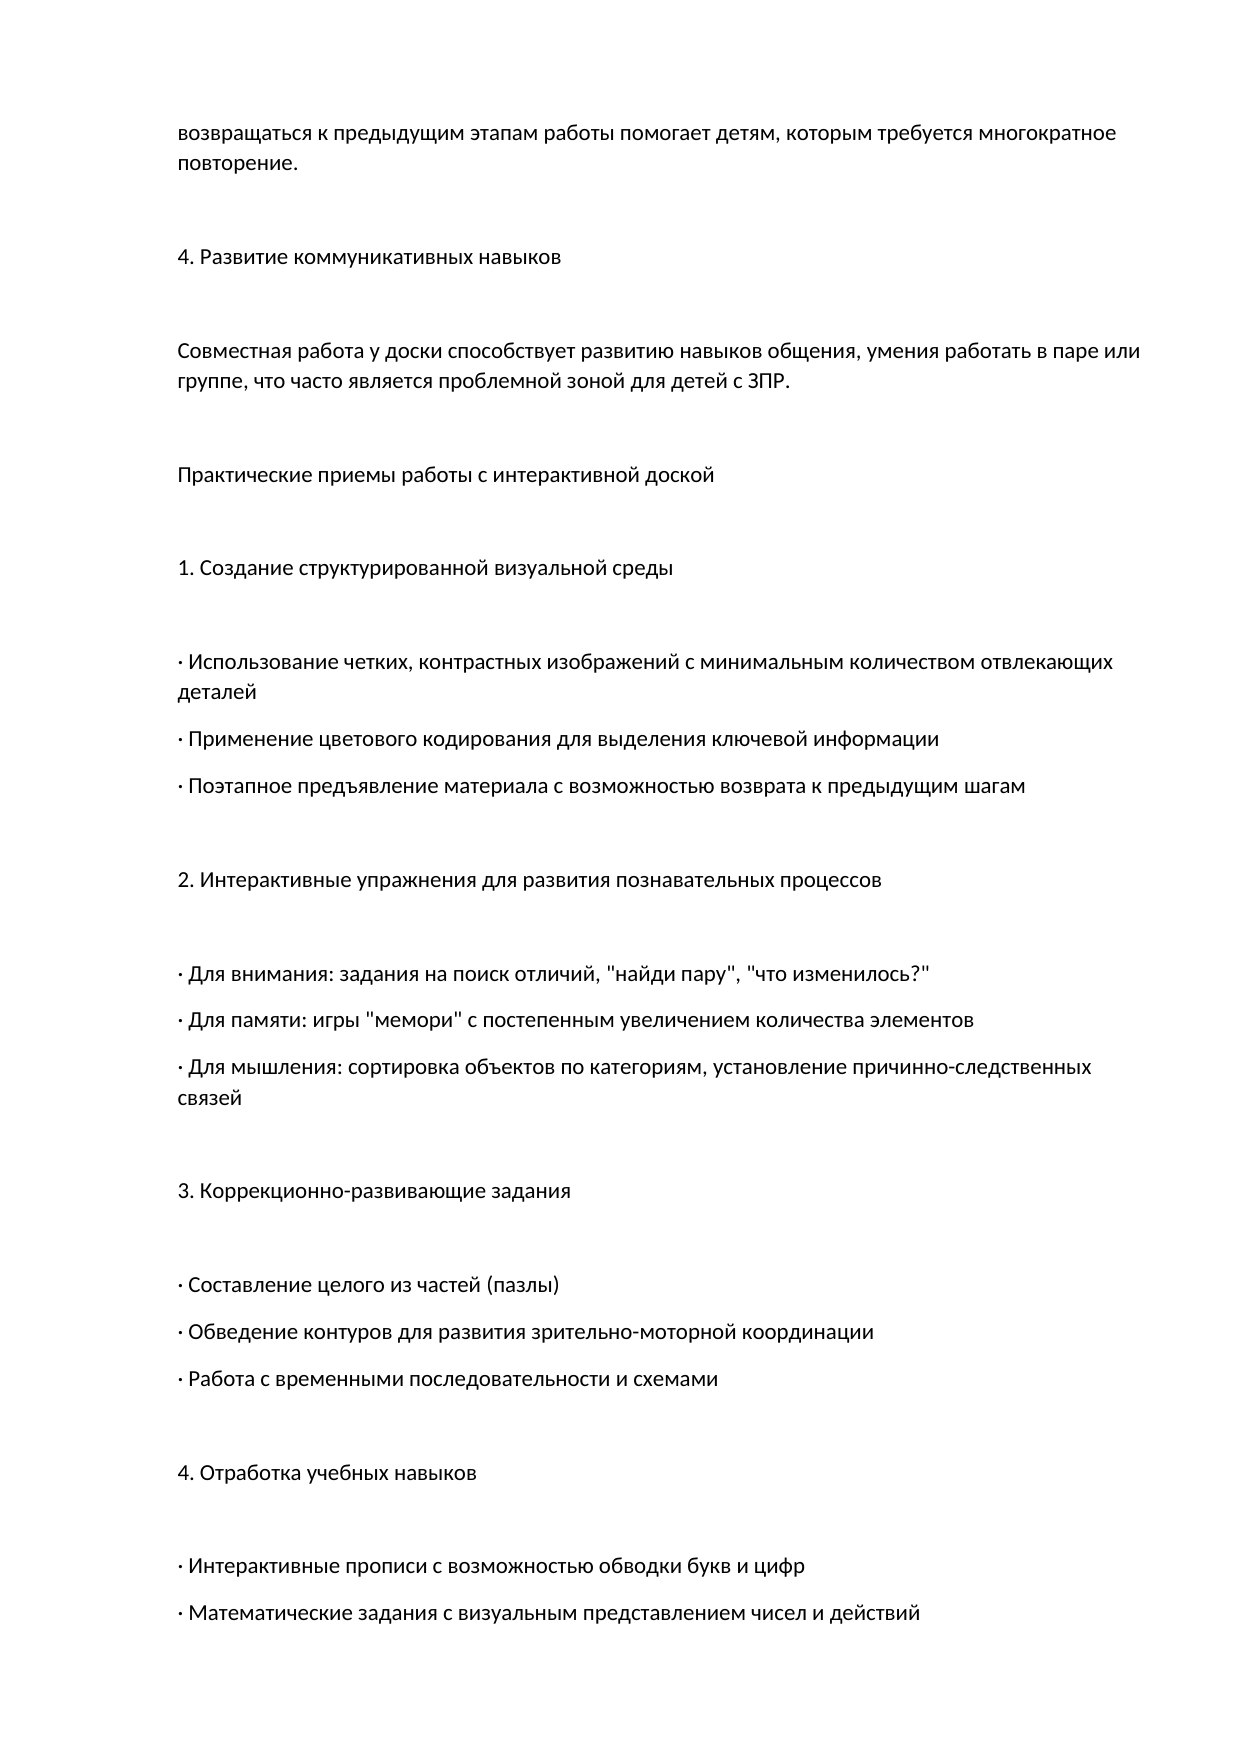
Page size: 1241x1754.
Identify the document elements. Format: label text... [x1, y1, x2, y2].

text · Работа с временными последовательности и схемами [177, 1364, 1152, 1392]
text · Математические задания с визуальным представлением чисел и действий [177, 1598, 1152, 1626]
text · Обведение контуров для развития зрительно-моторной координации [177, 1317, 1152, 1345]
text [177, 118, 1152, 176]
text · Составление целого из частей (пазлы) [177, 1270, 1152, 1298]
text · Интерактивные прописи с возможностью обводки букв и цифр [177, 1551, 1152, 1579]
text 2. Интерактивные упражнения для развития познавательных процессов [177, 865, 1152, 893]
text 4. Развитие коммуникативных навыков [177, 242, 1152, 270]
text · Для внимания: задания на поиск отличий, "найди пару", "что изменилось?" [177, 959, 1152, 987]
text · Применение цветового кодирования для выделения ключевой информации [177, 724, 1152, 752]
text Практические приемы работы с интерактивной доской [177, 460, 1152, 488]
text 4. Отработка учебных навыков [177, 1458, 1152, 1486]
text 3. Коррекционно-развивающие задания [177, 1176, 1152, 1204]
text · Использование четких, контрастных изображений с минимальным количеством отвлекающих деталей [177, 647, 1152, 706]
text · Для мышления: сортировка объектов по категориям, установление причинно-следственных связей [177, 1052, 1152, 1111]
text · Поэтапное предъявление материала с возможностью возврата к предыдущим шагам [177, 771, 1152, 799]
text 1. Создание структурированной визуальной среды [177, 553, 1152, 582]
text · Для памяти: игры "мемори" с постепенным увеличением количества элементов [177, 1006, 1152, 1034]
text Совместная работа у доски способствует развитию навыков общения, умения работать в паре или группе, что часто является проблемной зоной для детей с ЗПР. [177, 336, 1152, 394]
